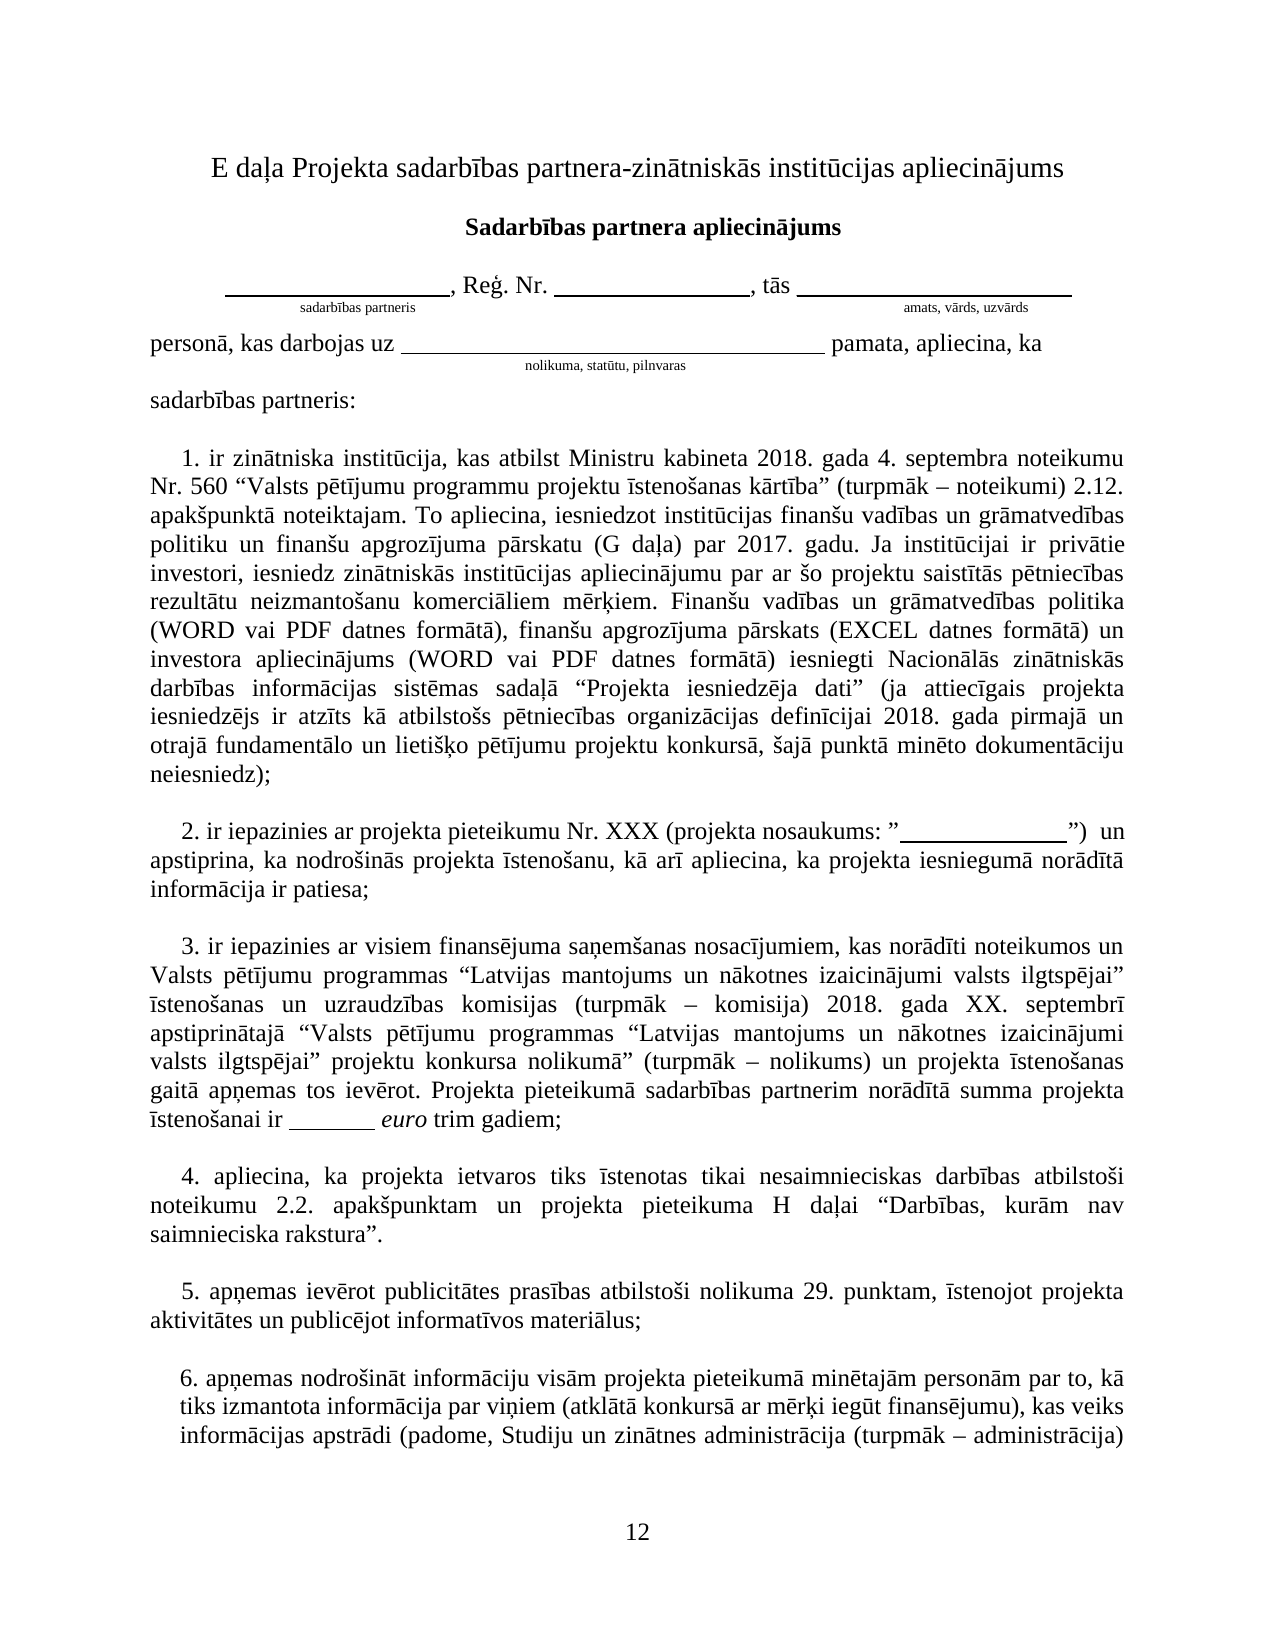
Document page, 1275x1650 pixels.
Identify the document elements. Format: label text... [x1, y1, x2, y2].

text 1. ir zinātniska institūcija, kas atbilst Ministru kabineta 2018. gada 4. septembra noteikumu Nr. 560 “Valsts pētījumu programmu projektu īstenošanas kārtība” (turpmāk – noteikumi) 2.12. apakšpunktā noteiktajam. To apliecina, iesniedzot institūcijas finanšu vadības un grāmatvedības politiku un finanšu apgrozījuma pārskatu (G daļa) par 2017. gadu. Ja institūcijai ir privātie investori, iesniedz zinātniskās institūcijas apliecinājumu par ar šo projektu saistītās pētniecības rezultātu neizmantošanu komerciāliem mērķiem. Finanšu vadības un grāmatvedības politika (WORD vai PDF datnes formātā), finanšu apgrozījuma pārskats (EXCEL datnes formātā) un investora apliecinājums (WORD vai PDF datnes formātā) iesniegti Nacionālās zinātniskās darbības informācijas sistēmas sadaļā “Projekta iesniedzēja dati” (ja attiecīgais projekta iesniedzējs ir atzīts kā atbilstošs pētniecības organizācijas definīcijai 2018. gada pirmajā un otrajā fundamentālo un lietišķo pētījumu projektu konkursā, šajā punktā minēto dokumentāciju neiesniedz); [150, 443, 1125, 788]
text sadarbības partneris: [150, 385, 1125, 414]
text sadarbības partneris amats, vārds, uzvārds [150, 299, 1125, 328]
text 5. apņemas ievērot publicitātes prasības atbilstoši nolikuma 29. punktam, īstenojot projekta aktivitātes un publicējot informatīvos materiālus; [150, 1276, 1125, 1334]
text 3. ir iepazinies ar visiem finansējuma saņemšanas nosacījumiem, kas norādīti noteikumos un Valsts pētījumu programmas “Latvijas mantojums un nākotnes izaicinājumi valsts ilgtspējai” īstenošanas un uzraudzības komisijas (turpmāk – komisija) 2018. gada XX. septembrī apstiprinātajā “Valsts pētījumu programmas “Latvijas mantojums un nākotnes izaicinājumi valsts ilgtspējai” projektu konkursa nolikumā” (turpmāk – nolikums) un projekta īstenošanas gaitā apņemas tos ievērot. Projekta pieteikumā sadarbības partnerim norādītā summa projekta īstenošanai ir euro trim gadiem; [150, 931, 1125, 1133]
text Sadarbības partnera apliecinājums [150, 212, 1125, 241]
text , Reģ. Nr. , tās ______________________ [150, 270, 1125, 299]
text personā, kas darbojas uz pamata, apliecina, ka [150, 328, 1125, 356]
text 4. apliecina, ka projekta ietvaros tiks īstenotas tikai nesaimnieciskas darbības atbilstoši noteikumu 2.2. apakšpunktam un projekta pieteikuma H daļai “Darbības, kurām nav saimnieciska rakstura”. [150, 1161, 1125, 1248]
text 2. ir iepazinies ar projekta pieteikumu Nr. XXX (projekta nosaukums: ” ”) un apstiprina, ka nodrošinās projekta īstenošanu, kā arī apliecina, ka projekta iesniegumā norādītā informācija ir patiesa; [150, 816, 1125, 903]
subtitle E daļa Projekta sadarbības partnera-zinātniskās institūcijas apliecinājums [150, 150, 1125, 183]
text nolikuma, statūtu, pilnvaras [450, 356, 1125, 385]
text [179, 1363, 1125, 1449]
